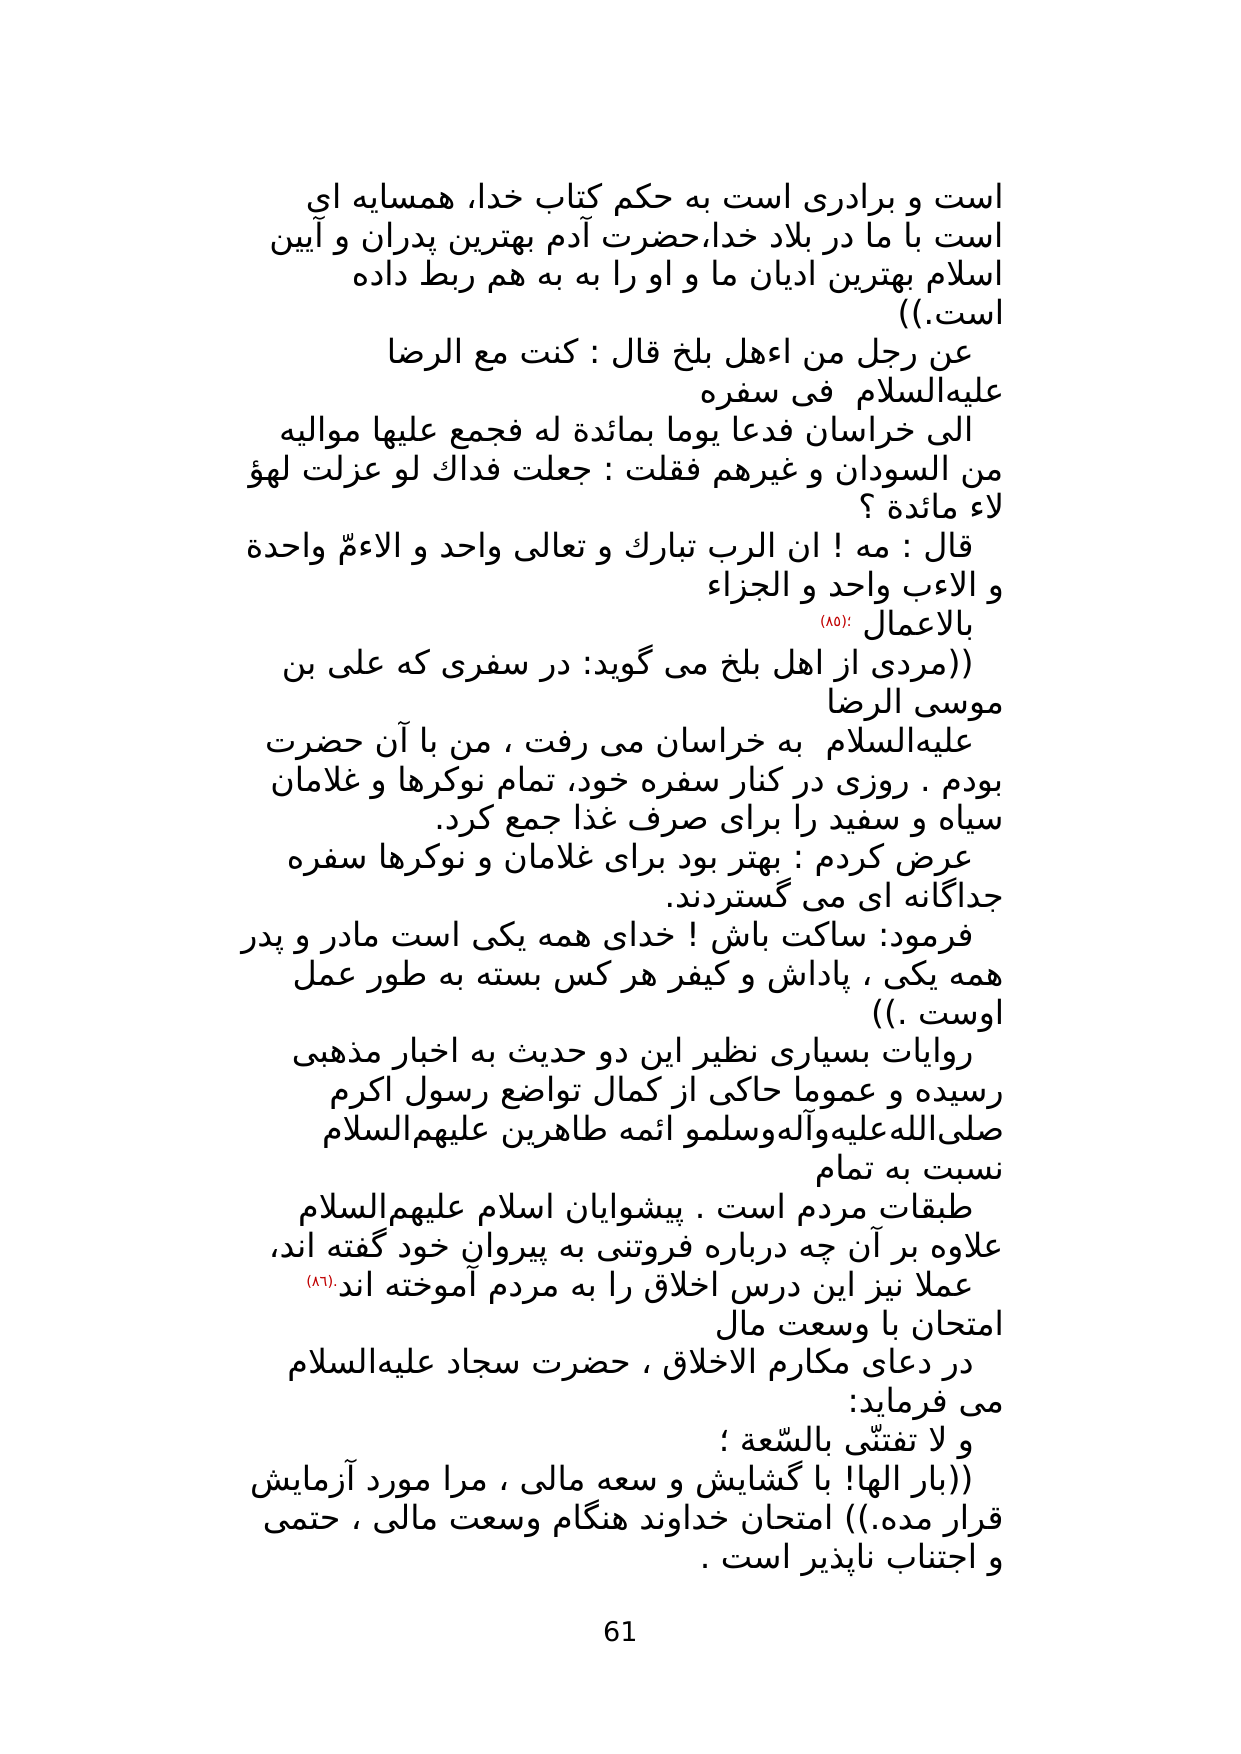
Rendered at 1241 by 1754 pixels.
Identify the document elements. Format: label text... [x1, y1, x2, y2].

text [236, 177, 1004, 333]
text بالاعمال ؛(٨٥) [236, 604, 1004, 643]
text و لا تفتنّى بالسّعة ؛ [236, 1421, 1004, 1459]
text عملا نيز اين درس اخلاق را به مردم آموخته اند.(٨٦) امتحان با وسعت مال [236, 1265, 1004, 1343]
text در دعاى مكارم الاخلاق ، حضرت سجاد عليه‌السلام مى فرمايد: [236, 1343, 1004, 1421]
text طبقات مردم است . پيشوايان اسلام عليهم‌السلام علاوه بر آن چه درباره فروتنى به پيروان خود گفته اند، [236, 1187, 1004, 1265]
text ((مردى از اهل بلخ مى گويد: در سفرى كه على بن موسى الرضا [236, 643, 1004, 721]
text فرمود: ساكت باش ! خداى همه يكى است مادر و پدر همه يكى ، پاداش و كيفر هر كس بسته به طور عمل اوست .)) [236, 915, 1004, 1032]
text روايات بسيارى نظير اين دو حديث به اخبار مذهبى رسيده و عموما حاكى از كمال تواضع رسول اكرم صلى‌الله‌عليه‌وآله‌وسلمو ائمه طاهرين عليهم‌السلام نسبت به تمام [236, 1032, 1004, 1187]
text عرض كردم : بهتر بود براى غلامان و نوكرها سفره جداگانه اى مى گستردند. [236, 838, 1004, 915]
text عن رجل من اءهل بلخ قال : كنت مع الرضا عليه‌السلام فى سفره [236, 333, 1004, 410]
text الى خراسان فدعا يوما بمائدة له فجمع عليها مواليه من السودان و غيرهم فقلت : جعلت فداك لو عزلت لهؤ لاء مائدة ؟ [236, 410, 1004, 527]
text عليه‌السلام به خراسان مى رفت ، من با آن حضرت بودم . روزى در كنار سفره خود، تمام نوكرها و غلامان سياه و سفيد را براى صرف غذا جمع كرد. [236, 721, 1004, 838]
text قال : مه ! ان الرب تبارك و تعالى واحد و الاءمّ واحدة و الاءب واحد و الجزاء [236, 527, 1004, 604]
text ((بار الها! با گشايش و سعه مالى ، مرا مورد آزمايش قرار مده.)) امتحان خداوند هنگام وسعت مالى ، حتمى و اجتناب ناپذير است . [236, 1459, 1004, 1576]
